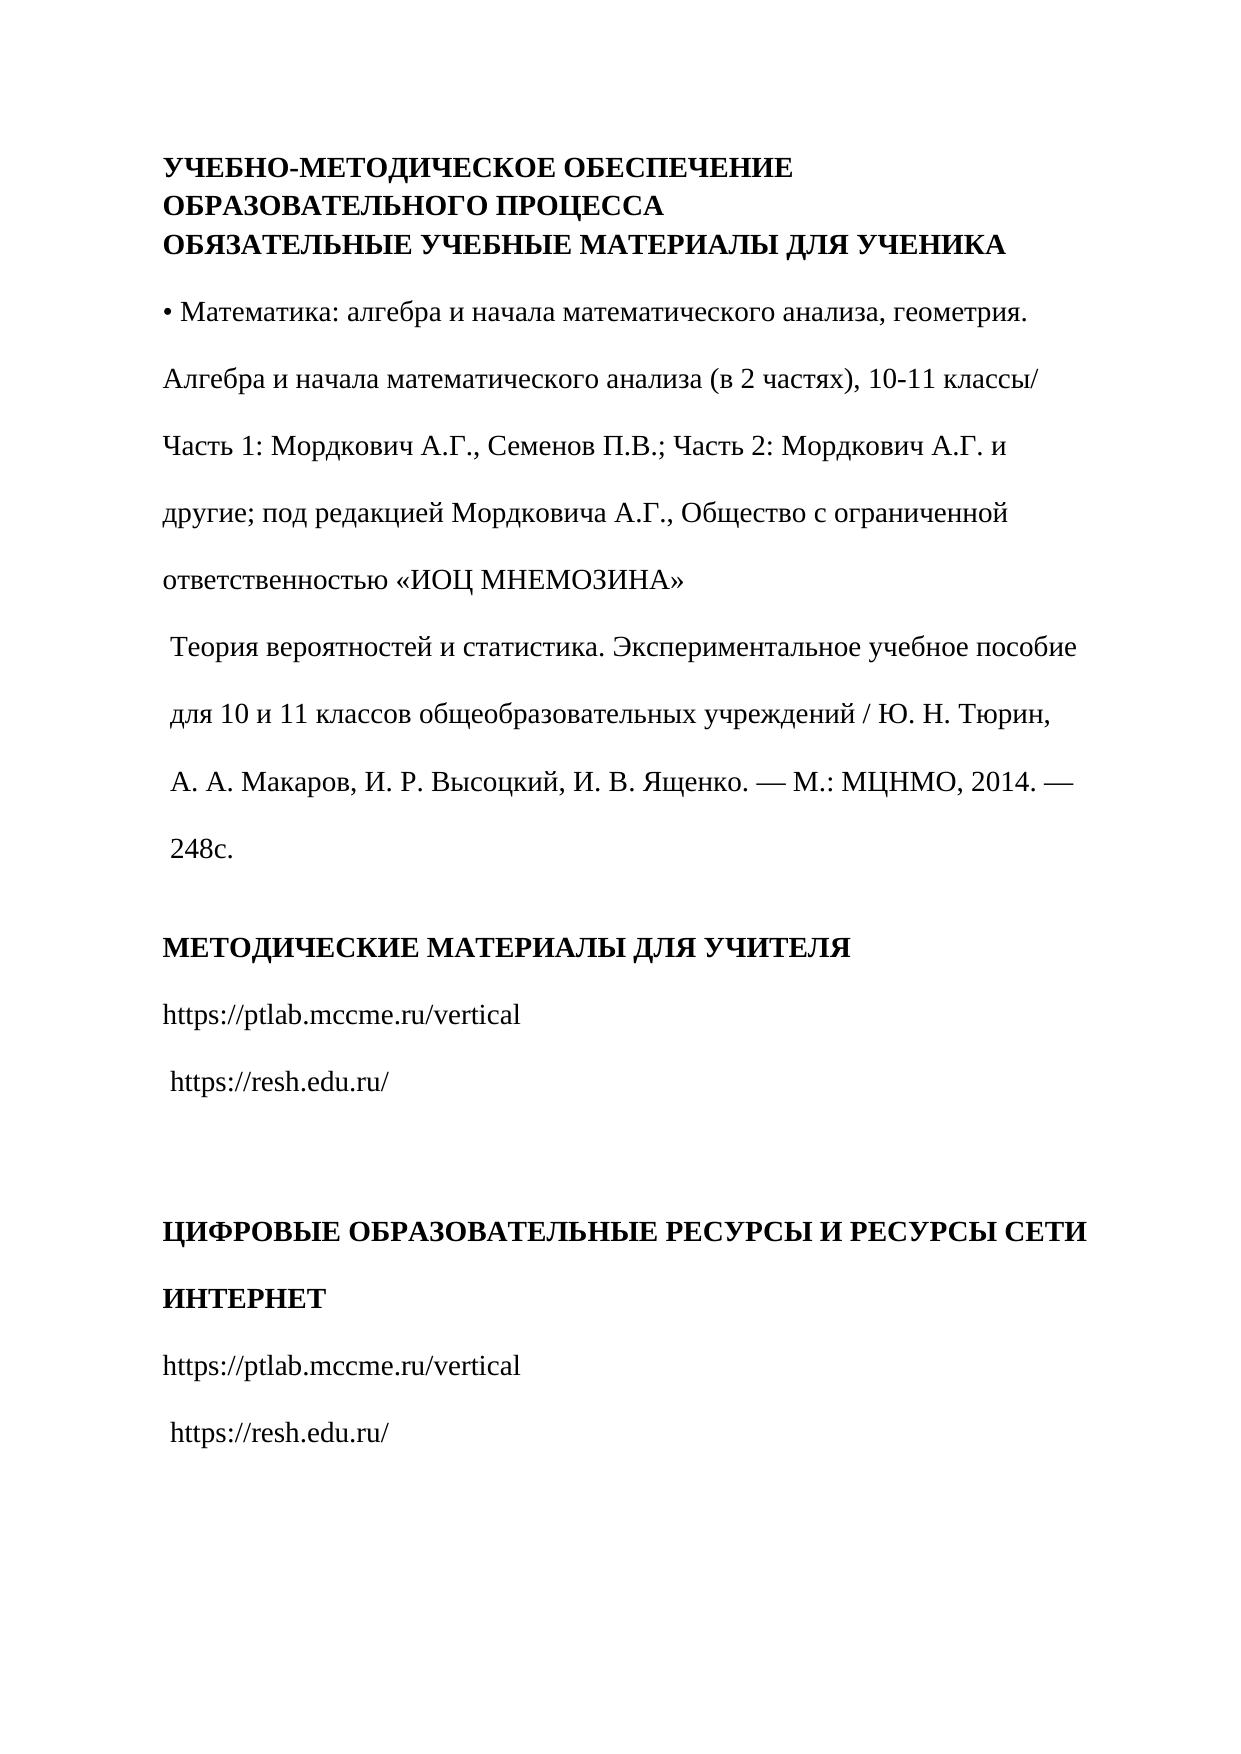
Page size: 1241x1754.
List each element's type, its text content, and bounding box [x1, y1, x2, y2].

text УЧЕБНО-МЕТОДИЧЕСКОЕ ОБЕСПЕЧЕНИЕ ОБРАЗОВАТЕЛЬНОГО ПРОЦЕССА [162, 150, 1090, 222]
text ОБЯЗАТЕЛЬНЫЕ УЧЕБНЫЕ МАТЕРИАЛЫ ДЛЯ УЧЕНИКА [162, 227, 1090, 261]
text ЦИФРОВЫЕ ОБРАЗОВАТЕЛЬНЫЕ РЕСУРСЫ И РЕСУРСЫ СЕТИ ИНТЕРНЕТ [162, 1214, 1090, 1315]
text https://ptlab.mccme.ru/vertical https://resh.edu.ru/ [162, 1348, 1090, 1449]
text • Математика: алгебра и начала математического анализа, геометрия. Алгебра и начала математического анализа (в 2 частях), 10-11 классы/ Часть 1: Мордкович А.Г., Семенов П.В.; Часть 2: Мордкович А.Г. и другие; под редакцией Мордковича А.Г., Общество с ограниченной ответственностью «ИОЦ МНЕМОЗИНА» Теория вероятностей и статистика. Экспериментальное учебное пособие для 10 и 11 классов общеобразовательных учреждений / Ю. Н. Тюрин, А. А. Макаров, И. Р. Высоцкий, И. В. Ященко. — М.: МЦНМО, 2014. — 248с. [162, 294, 1090, 864]
text https://ptlab.mccme.ru/vertical https://resh.edu.ru/ [162, 997, 1090, 1154]
text МЕТОДИЧЕСКИЕ МАТЕРИАЛЫ ДЛЯ УЧИТЕЛЯ [162, 930, 1090, 964]
